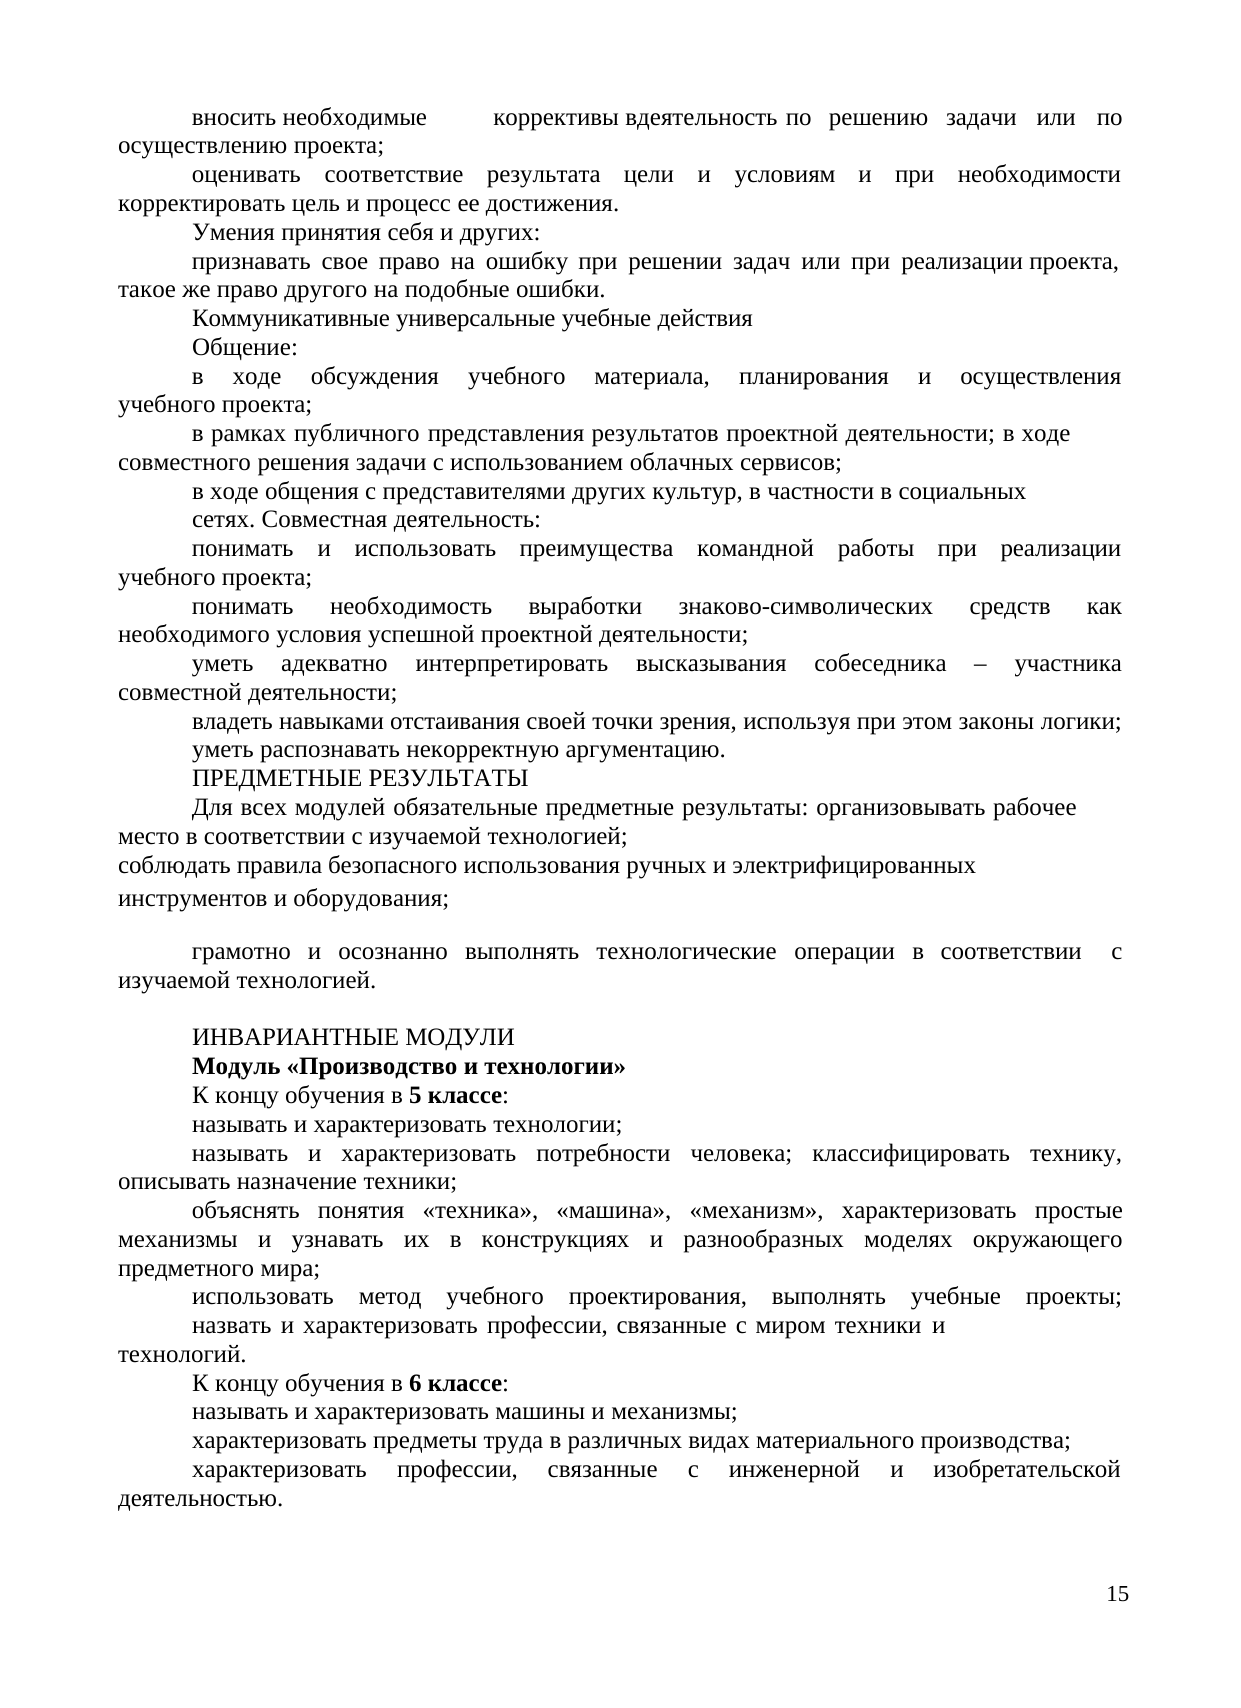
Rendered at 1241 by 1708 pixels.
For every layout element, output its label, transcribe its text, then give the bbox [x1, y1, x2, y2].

text в ходе обсуждения учебного материала, планирования и осуществления учебного проекта; [118, 361, 1122, 418]
text ПРЕДМЕТНЫЕ РЕЗУЛЬТАТЫ [192, 763, 1228, 792]
text деятельностью. [118, 1483, 1228, 1511]
text К концу обучения в 6 классе: [192, 1368, 1228, 1396]
text использовать метод учебного проектирования, выполнять учебные проекты; назвать и характеризовать профессии, связанные с миром техники и [192, 1281, 1122, 1339]
text К концу обучения в 5 классе: [192, 1080, 1228, 1109]
text в рамках публичного представления результатов проектной деятельности; в ходе совместного решения задачи с использованием облачных сервисов; [118, 418, 1096, 476]
text соблюдать правила безопасного использования ручных и электрифицированных инструментов и оборудования; [118, 850, 1096, 912]
text Коммуникативные универсальные учебные действия Общение: [192, 303, 827, 361]
text в ходе общения с представителями других культур, в частности в социальных сетях. Совместная деятельность: [192, 476, 1096, 533]
text объяснять понятия «техника», «машина», «механизм», характеризовать простые механизмы и узнавать их в конструкциях и разнообразных моделях окружающего предметного мира; [118, 1195, 1123, 1281]
text грамотно и осознанно выполнять технологические операции в соответствии с изучаемой технологией. [118, 936, 1122, 994]
text называть и характеризовать технологии; [192, 1109, 1228, 1138]
text Для всех модулей обязательные предметные результаты: организовывать рабочее место в соответствии с изучаемой технологией; [118, 792, 1096, 849]
text технологий. [118, 1339, 1228, 1368]
text владеть навыками отстаивания своей точки зрения, используя при этом законы логики; уметь распознавать некорректную аргументацию. [192, 706, 1122, 763]
text называть и характеризовать потребности человека; классифицировать технику, описывать назначение техники; [118, 1138, 1122, 1195]
text вносить необходимые коррективы вдеятельность по решению задачи или по осуществлению проекта; [118, 102, 1123, 159]
text понимать необходимость выработки знаково-символических средств как необходимого условия успешной проектной деятельности; [118, 591, 1122, 648]
subtitle Модуль «Производство и технологии» [192, 1052, 1228, 1080]
text оценивать соответствие результата цели и условиям и при необходимости корректировать цель и процесс ее достижения. [118, 159, 1122, 217]
text уметь адекватно интерпретировать высказывания собеседника – участника совместной деятельности; [118, 648, 1123, 706]
text характеризовать предметы труда в различных видах материального производства; характеризовать профессии, связанные с инженерной и изобретательской [192, 1425, 1122, 1483]
text называть и характеризовать машины и механизмы; [192, 1396, 1228, 1425]
text понимать и использовать преимущества командной работы при реализации учебного проекта; [118, 533, 1122, 591]
text признавать свое право на ошибку при решении задач или при реализации проекта, такое же право другого на подобные ошибки. [118, 246, 1122, 303]
text Умения принятия себя и других: [192, 217, 1228, 246]
text ИНВАРИАНТНЫЕ МОДУЛИ [192, 1022, 1228, 1051]
